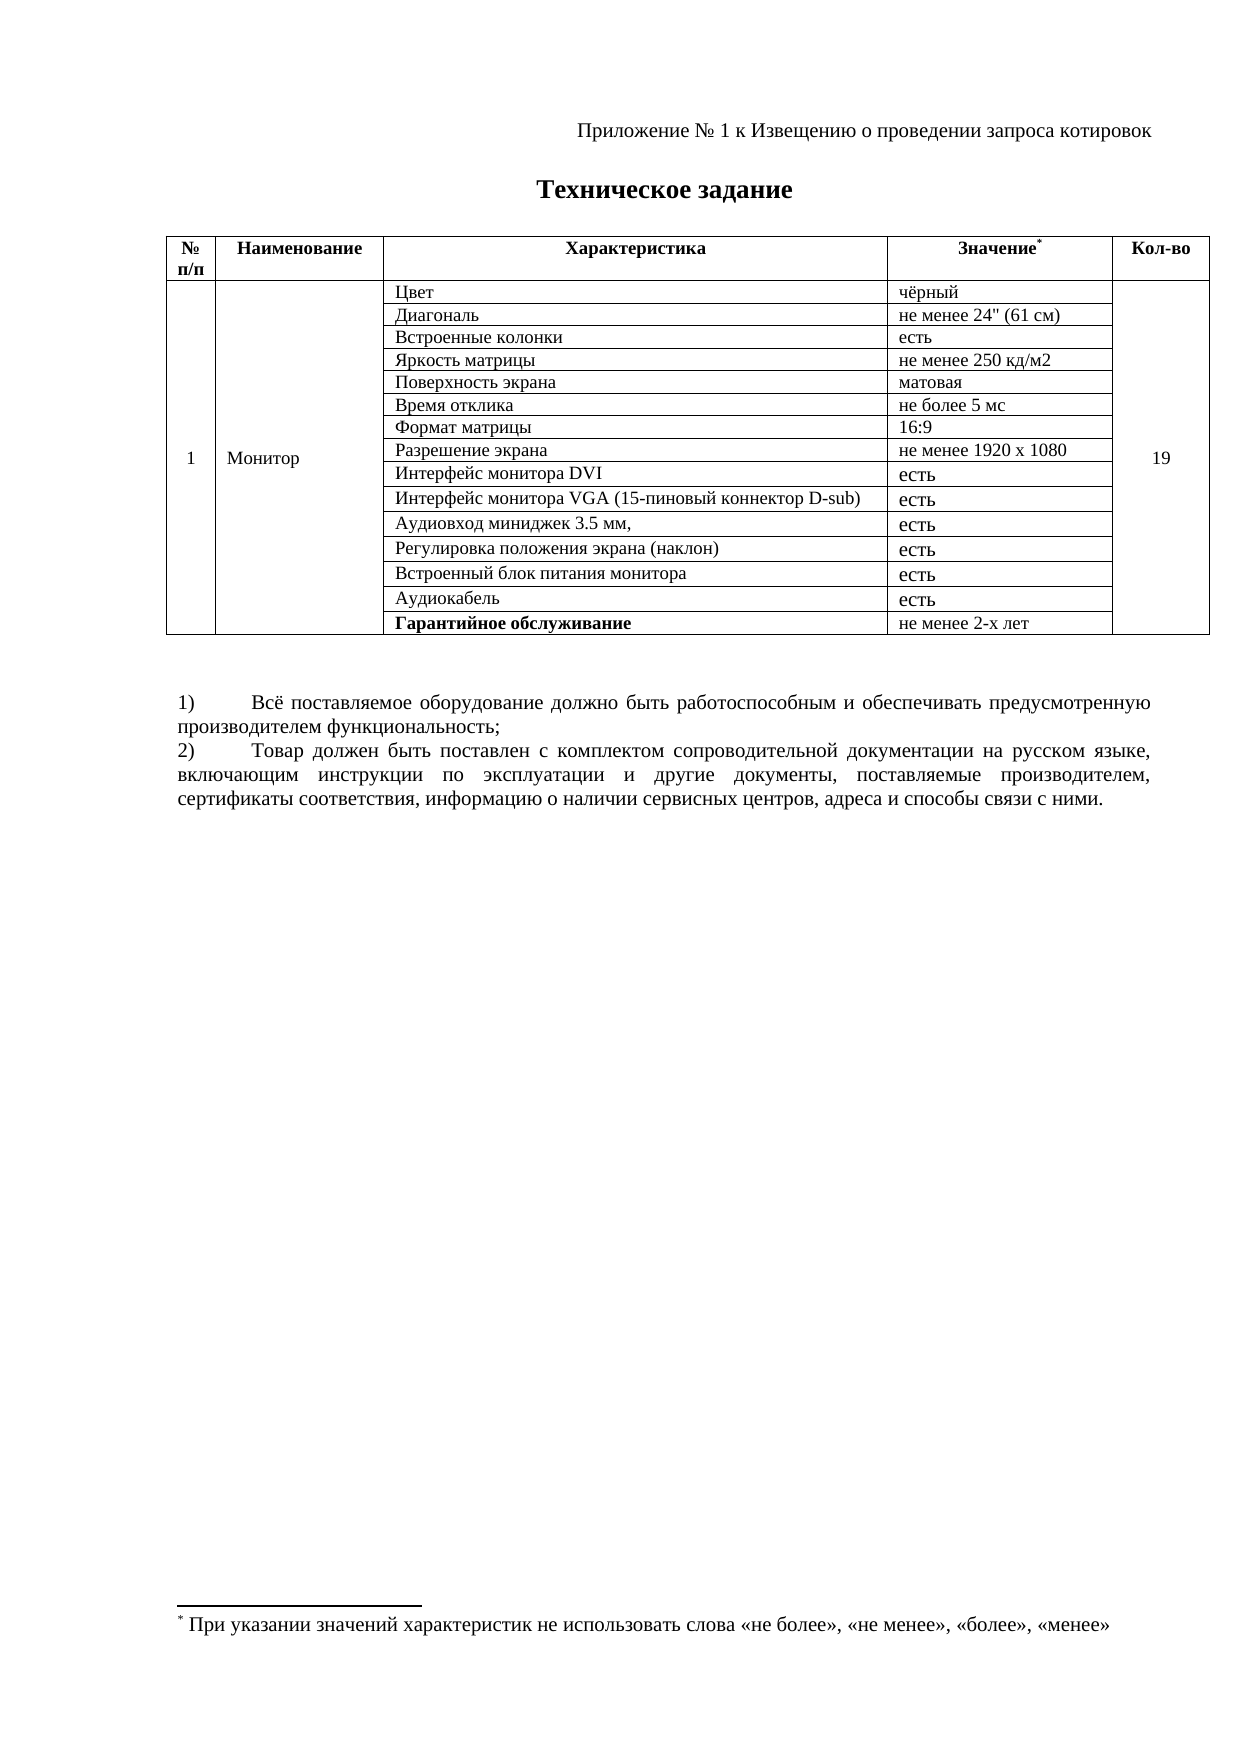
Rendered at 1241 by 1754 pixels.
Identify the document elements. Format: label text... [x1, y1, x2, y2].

table_header Кол-во [1113, 237, 1209, 280]
table_cell не менее 250 кд/м2 [888, 349, 1112, 370]
table_cell Цвет [384, 281, 887, 302]
table_cell есть [888, 587, 1112, 611]
table_cell есть [888, 537, 1112, 561]
table_header № п/п [167, 237, 215, 280]
text Приложение № 1 к Извещению о проведении запроса котировок [177, 118, 1152, 142]
text 1) Всё поставляемое оборудование должно быть работоспособным и обеспечивать предусмотренную производителем функциональность; [177, 690, 1152, 738]
table_cell Интерфейс монитора DVI [384, 462, 887, 486]
table_cell 1 [167, 281, 215, 634]
table_cell 19 [1113, 281, 1209, 634]
table_cell Разрешение экрана [384, 439, 887, 461]
table_cell 16:9 [888, 416, 1112, 438]
table_header Характеристика [384, 237, 887, 280]
table_cell Формат матрицы [384, 416, 887, 438]
table_cell Регулировка положения экрана (наклон) [384, 537, 887, 561]
table_cell не более 5 мс [888, 394, 1112, 415]
table_cell не менее 2-х лет [888, 612, 1112, 634]
table_cell Гарантийное обслуживание [384, 612, 887, 634]
table_header Наименование [216, 237, 383, 280]
table_cell не менее 1920 x 1080 [888, 439, 1112, 461]
table_cell Время отклика [384, 394, 887, 415]
table_cell чёрный [888, 281, 1112, 302]
table_cell Встроенные колонки [384, 326, 887, 348]
table_cell Интерфейс монитора VGA (15-пиновый коннектор D-sub) [384, 487, 887, 511]
table_cell есть [888, 487, 1112, 511]
table_cell матовая [888, 371, 1112, 393]
table_header Значение [888, 237, 1112, 280]
table_cell Поверхность экрана [384, 371, 887, 393]
table_cell Монитор [216, 281, 383, 634]
table_cell есть [888, 512, 1112, 536]
text 2) Товар должен быть поставлен с комплектом сопроводительной документации на русском языке, включающим инструкции по эксплуатации и другие документы, поставляемые производителем, сертификаты соответствия, информацию о наличии сервисных центров, адреса и способы связи с ними. [177, 738, 1152, 810]
table_cell Аудиовход миниджек , [384, 512, 887, 536]
table_cell Диагональ [384, 304, 887, 325]
table_cell Аудиокабель [384, 587, 887, 611]
table_cell есть [888, 462, 1112, 486]
text Техническое задание [177, 173, 1152, 204]
table_cell есть [888, 326, 1112, 348]
table_cell есть [888, 562, 1112, 586]
table_cell Встроенный блок питания монитора [384, 562, 887, 586]
table_cell не менее 24" () [888, 304, 1112, 325]
table_cell Яркость матрицы [384, 349, 887, 370]
